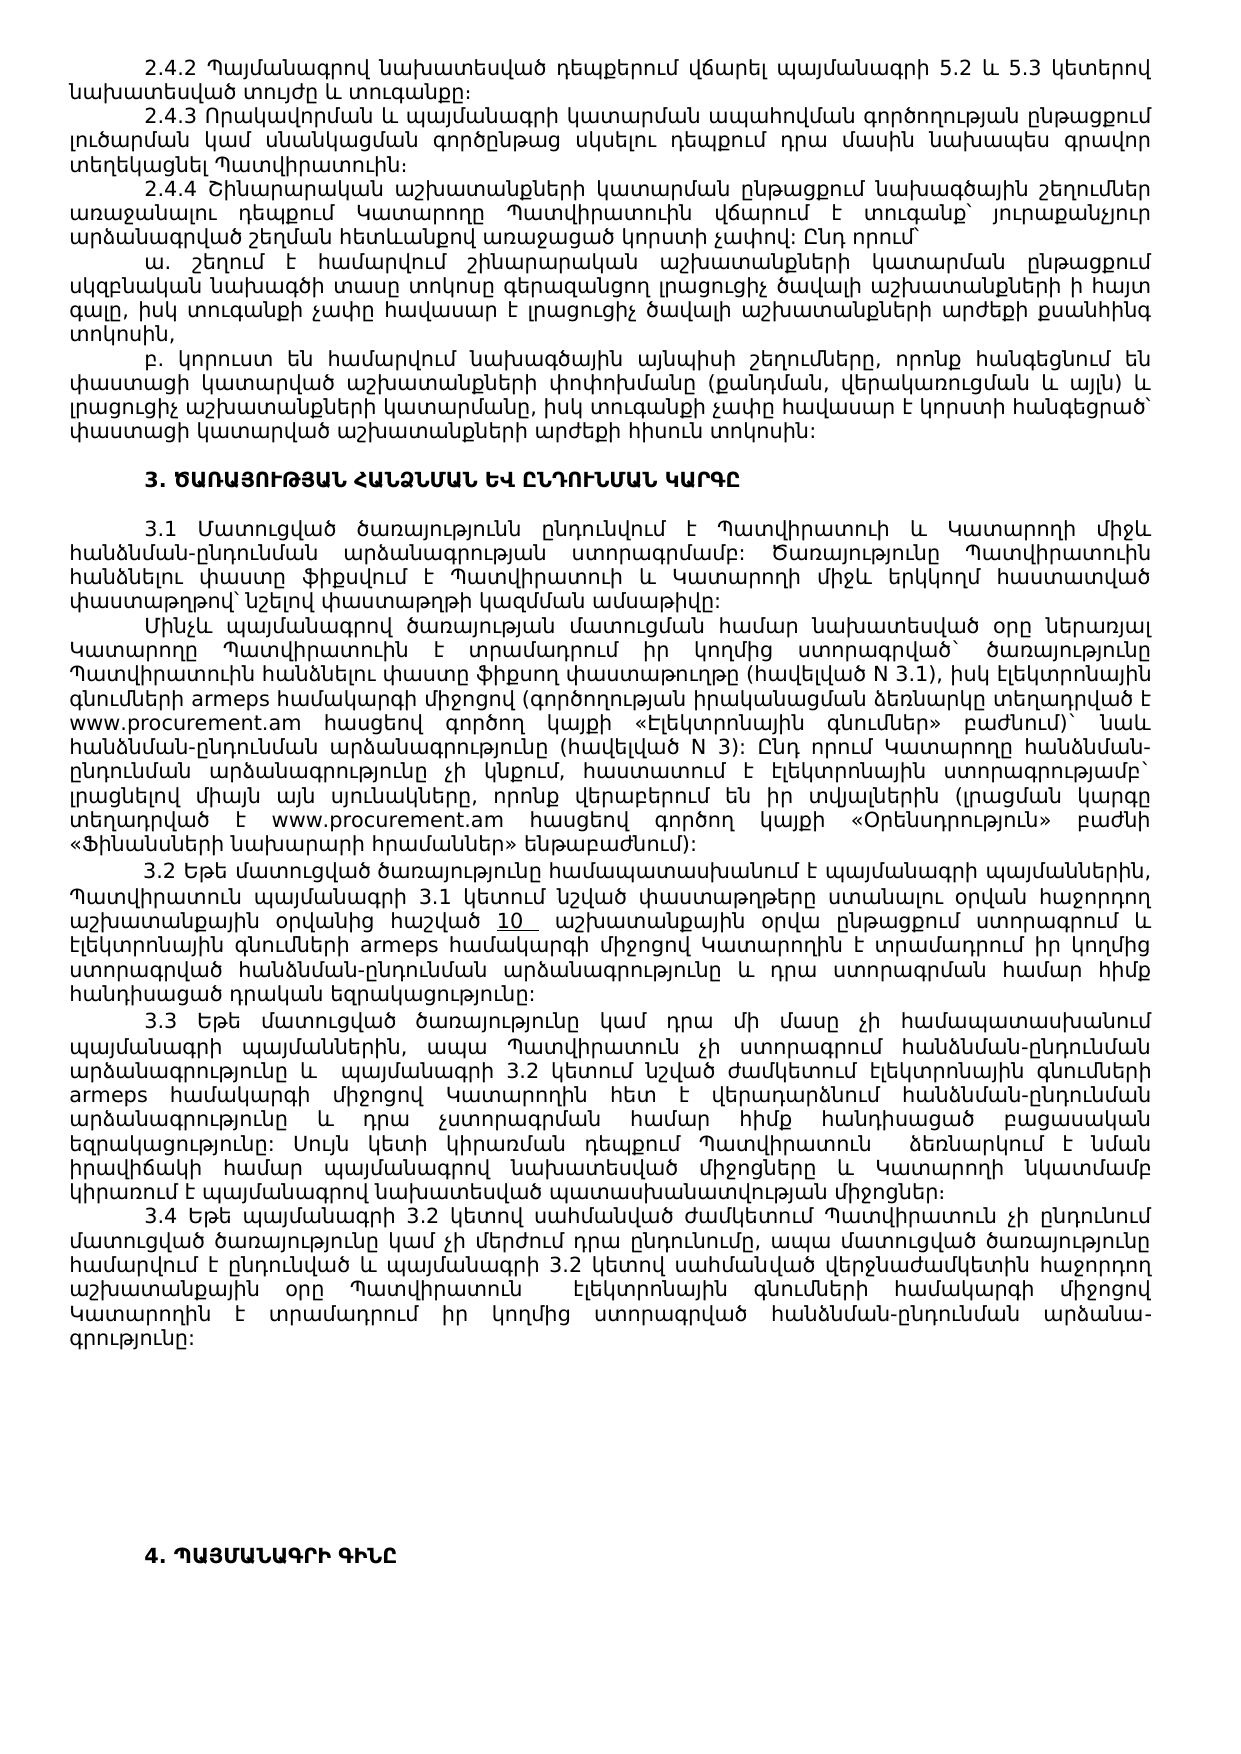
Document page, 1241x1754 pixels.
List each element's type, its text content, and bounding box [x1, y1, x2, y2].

text 2.4.4 Շինարարական աշխատանքների կատարման ընթացքում նախագծային շեղումներ առաջանալու դեպքում Կատարողը Պատվիրատուին վճարում է տուգանք՝ յուրաքանչյուր արձանագրված շեղման հետևանքով առաջացած կորստի չափով: Ընդ որում՝ [69, 177, 1152, 250]
text 3. ԾԱՌԱՅՈՒԹՅԱՆ ՀԱՆՁՆՄԱՆ ԵՎ ԸՆԴՈՒՆՄԱՆ ԿԱՐԳԸ [69, 468, 1152, 492]
text Մինչև պայմանագրով ծառայության մատուցման համար նախատեսված օրը ներառյալ Կատարողը Պատվիրատուին է տրամադրում իր կողմից ստորագրված` ծառայությունը Պատվիրատուին հանձնելու փաստը ֆիքսող փաստաթուղթը (հավելված N 3.1), իսկ էլեկտրոնային գնումների armeps համակարգի միջոցով (գործողության իրականացման ձեռնարկը տեղադրված է www.procurement.am հասցեով գործող կայքի «Էլեկտրոնային գնումներ» բաժնում)` նաև հանձնման-ընդունման արձանագրությունը (հավելված N 3): Ընդ որում Կատարողը հանձնման-ընդունման արձանագրությունը չի կնքում, հաստատում է էլեկտրոնային ստորագրությամբ` լրացնելով միայն այն սյունակները, որոնք վերաբերում են իր տվյալներին (լրացման կարգը տեղադրված է www.procurement.am հասցեով գործող կայքի «Օրենսդրություն» բաժնի «Ֆինանսների նախարարի հրամաններ» ենթաբաժնում): [69, 614, 1152, 856]
text 3.1 Մատուցված ծառայությունն ընդունվում է Պատվիրատուի և Կատարողի միջև հանձնման-ընդունման արձանագրության ստորագրմամբ: Ծառայությունը Պատվիրատուին հանձնելու փաստը ֆիքսվում է Պատվիրատուի և Կատարողի միջև երկկողմ հաստատված փաստաթղթով՝ նշելով փաստաթղթի կազմման ամսաթիվը: [69, 517, 1152, 614]
text 3.4 Եթե պայմանագրի 3.2 կետով սահմանված ժամկետում Պատվիրատուն չի ընդունում մատուցված ծառայությունը կամ չի մերժում դրա ընդունումը, ապա մատուցված ծառայությունը համարվում է ընդունված և պայմանագրի 3.2 կետով սահմանված վերջնաժամկետին հաջորդող աշխատանքային օրը Պատվիրատուն էլեկտրոնային գնումների համակարգի միջոցով Կատարողին է տրամադրում իր կողմից ստորագրված հանձնման-ընդունման արձանագրությունը: [69, 1204, 1152, 1350]
text 2.4.2 Պայմանագրով նախատեսված դեպքերում վճարել պայմանագրի 5.2 և 5.3 կետերով նախատեսված տույժը և տուգանքը։ [69, 56, 1152, 104]
text բ. կորուստ են համարվում նախագծային այնպիսի շեղումները, որոնք հանգեցնում են փաստացի կատարված աշխատանքների փոփոխմանը (քանդման, վերակառուցման և այլն) և լրացուցիչ աշխատանքների կատարմանը, իսկ տուգանքի չափը հավասար է կորստի հանգեցրած՝ փաստացի կատարված աշխատանքների արժեքի հիսուն տոկոսին: [69, 347, 1152, 444]
text 3.3 Եթե մատուցված ծառայությունը կամ դրա մի մասը չի համապատասխանում պայմանագրի պայմաններին, ապա Պատվիրատուն չի ստորագրում հանձնման-ընդունման արձանագրությունը և պայմանագրի 3.2 կետում նշված ժամկետում էլեկտրոնային գնումների armeps համակարգի միջոցով Կատարողին հետ է վերադարձնում հանձնման-ընդունման արձանագրությունը և դրա չստորագրման համար հիմք հանդիսացած բացասական եզրակացությունը: Սույն կետի կիրառման դեպքում Պատվիրատուն ձեռնարկում է նման իրավիճակի համար պայմանագրով նախատեսված միջոցները և Կատարողի նկատմամբ կիրառում է պայմանագրով նախատեսված պատասխանատվության միջոցներ։ [69, 1006, 1152, 1204]
text ա. շեղում է համարվում շինարարական աշխատանքների կատարման ընթացքում սկզբնական նախագծի տասը տոկոսը գերազանցող լրացուցիչ ծավալի աշխատանքների ի հայտ գալը, իսկ տուգանքի չափը հավասար է լրացուցիչ ծավալի աշխատանքների արժեքի քսանհինգ տոկոսին, [69, 250, 1152, 347]
text 3.2 Եթե մատուցված ծառայությունը համապատասխանում է պայմանագրի պայմաններին, Պատվիրատուն պայմանագրի 3.1 կետում նշված փաստաթղթերը ստանալու օրվան հաջորդող աշխատանքային օրվանից հաշված 10 աշխատանքային օրվա ընթացքում ստորագրում և էլեկտրոնային գնումների armeps համակարգի միջոցով Կատարողին է տրամադրում իր կողմից ստորագրված հանձնման-ընդունման արձանագրությունը և դրա ստորագրման համար հիմք հանդիսացած դրական եզրակացությունը: [69, 856, 1152, 1006]
text 4. ՊԱՅՄԱՆԱԳՐԻ ԳԻՆԸ [69, 1544, 1152, 1569]
text 2.4.3 Որակավորման և պայմանագրի կատարման ապահովման գործողության ընթացքում լուծարման կամ սնանկացման գործընթաց սկսելու դեպքում դրա մասին նախապես գրավոր տեղեկացնել Պատվիրատուին։ [69, 104, 1152, 177]
